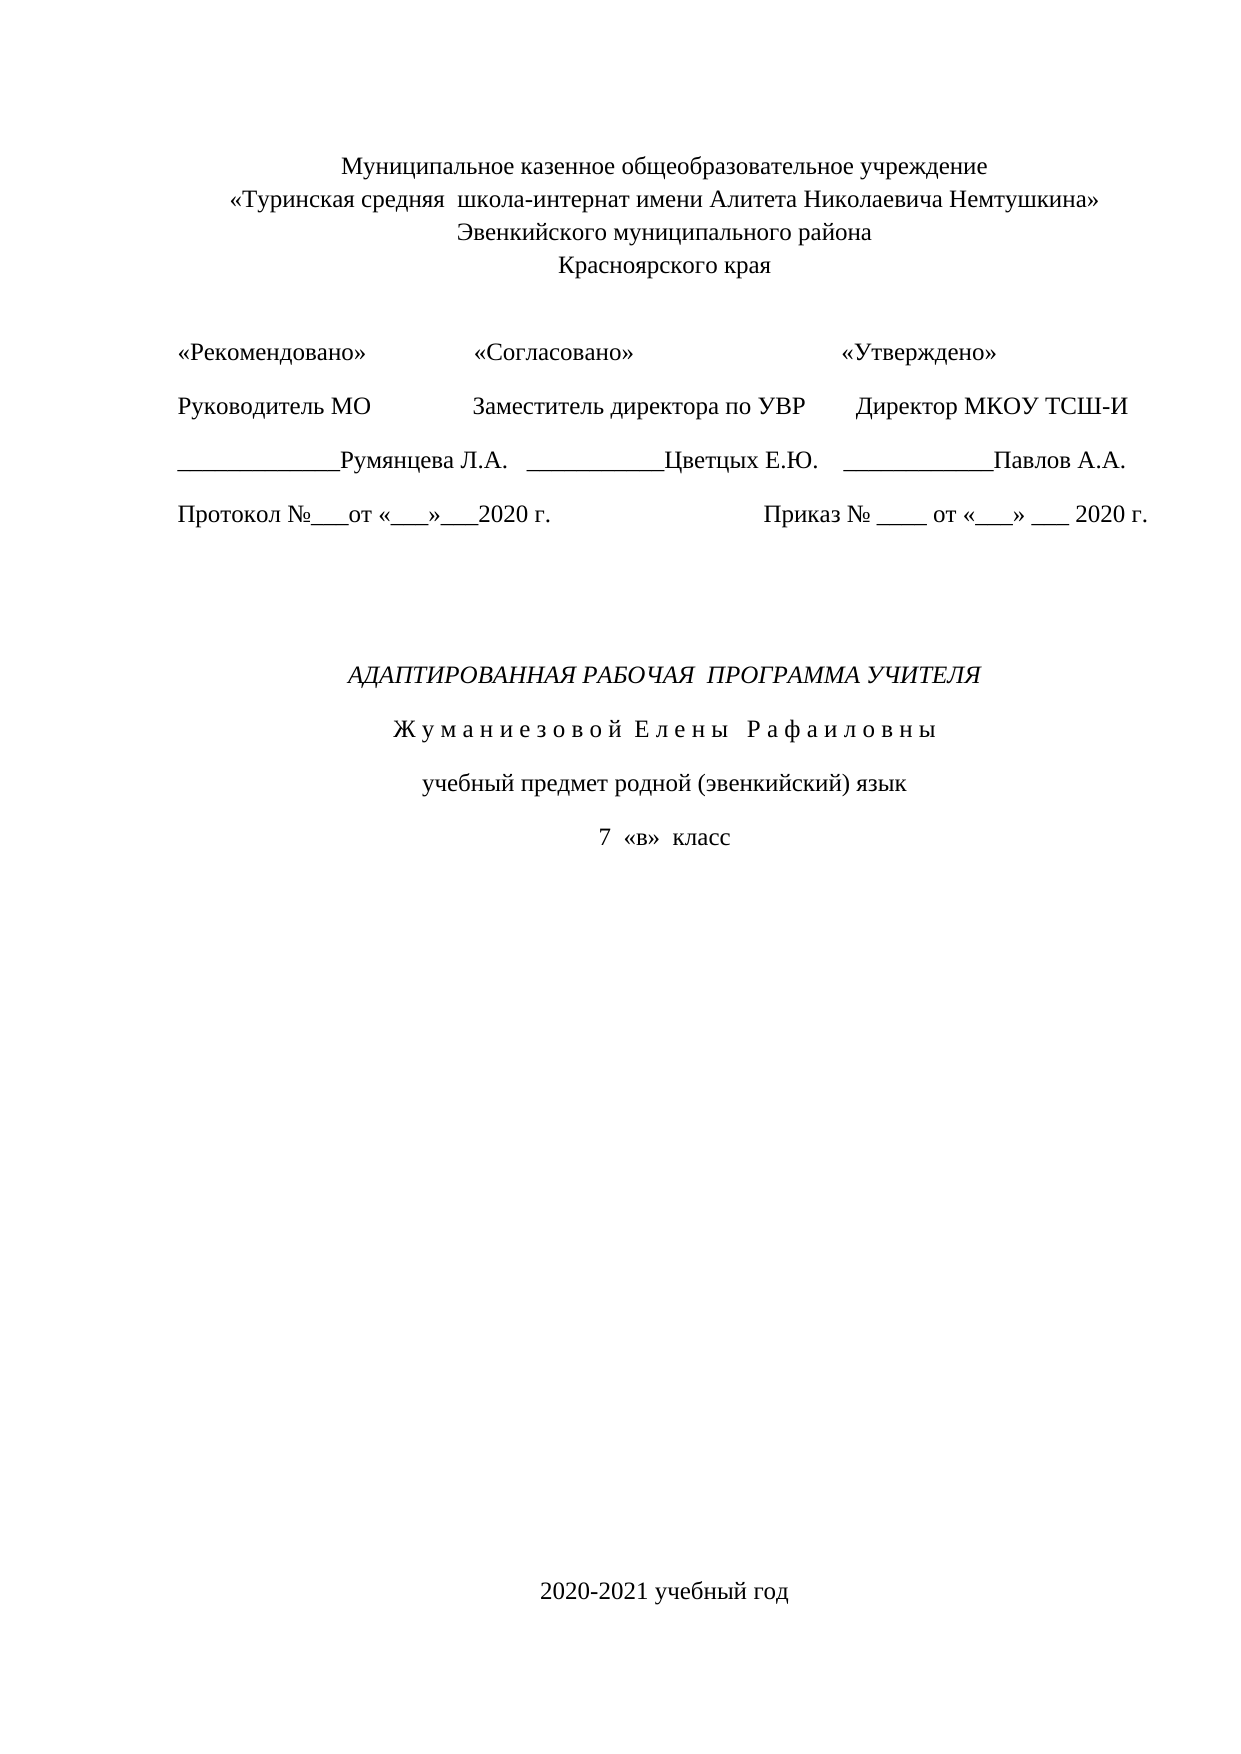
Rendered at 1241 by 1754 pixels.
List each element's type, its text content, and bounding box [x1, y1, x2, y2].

text «Рекомендовано» «Согласовано» «Утверждено» [177, 337, 1152, 366]
text учебный предмет родной (эвенкийский) язык [177, 768, 1152, 797]
text _____________Румянцева Л.А. ___________Цветцых Е.Ю. ____________Павлов А.А. [177, 445, 1152, 473]
text Муниципальное казенное общеобразовательное учреждение [177, 151, 1152, 180]
text Эвенкийского муниципального района [177, 217, 1152, 246]
text Протокол №___от «___»___2020 г. Приказ № ____ от «___» ___ 2020 г. [177, 499, 1152, 527]
text Красноярского края [177, 250, 1152, 279]
text 7 «в» класс [177, 822, 1152, 851]
text «Туринская средняя школа-интернат имени Алитета Николаевича Немтушкина» [177, 184, 1152, 213]
text 2020-2021 учебный год [177, 1576, 1152, 1604]
text Ж у м а н и е з о в о й Е л е н ы Р а ф а и л о в н ы [177, 714, 1152, 743]
text АДАПТИРОВАННАЯ РАБОЧАЯ ПРОГРАММА УЧИТЕЛЯ [177, 660, 1152, 689]
text Руководитель МО Заместитель директора по УВР Директор МКОУ ТСШ-И [177, 391, 1152, 420]
